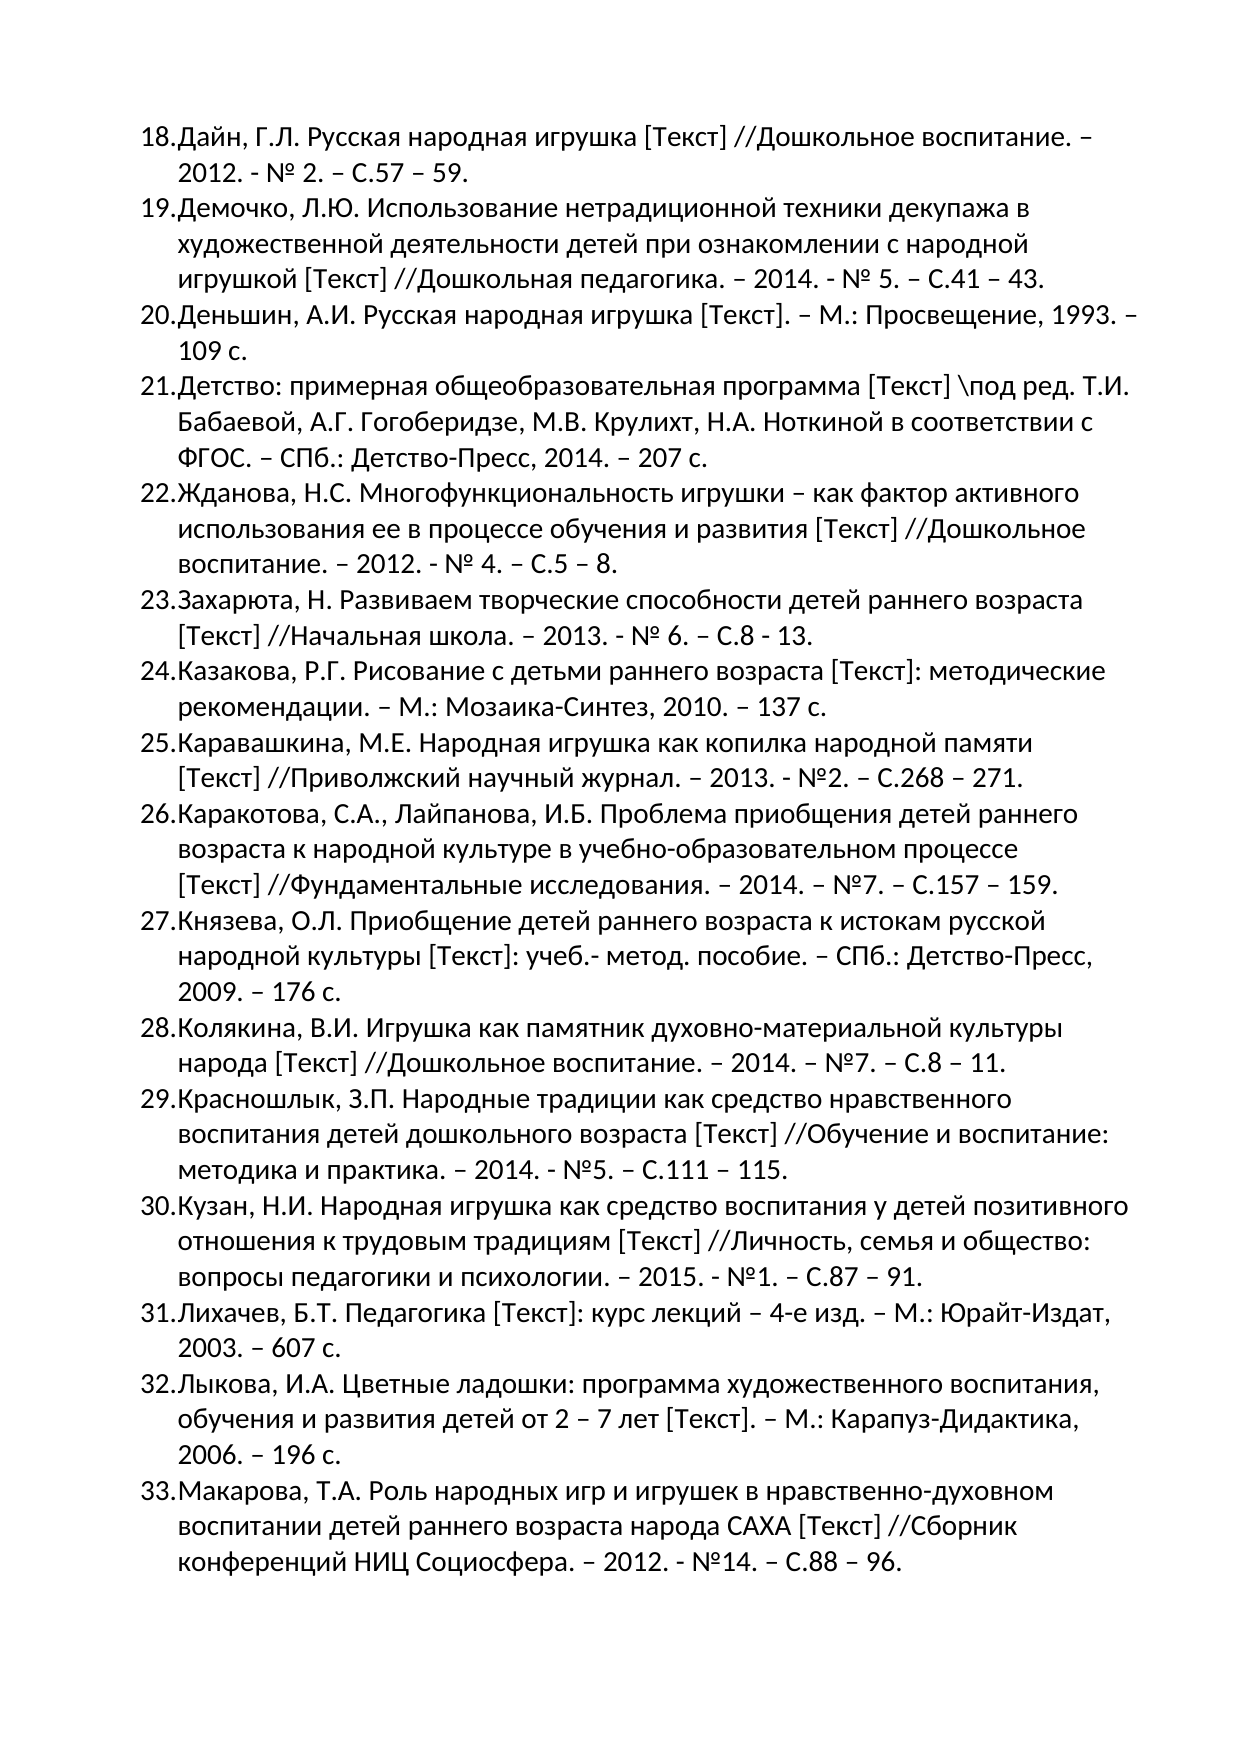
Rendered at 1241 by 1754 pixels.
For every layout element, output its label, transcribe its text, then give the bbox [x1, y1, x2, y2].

list Красношлык, З.П. Народные традиции как средство нравственного воспитания детей дошкольного возраста [Текст] //Обучение и воспитание: методика и практика. – 2014. - №5. – С.111 – 115. [140, 1080, 1152, 1187]
list Лихачев, Б.Т. Педагогика [Текст]: курс лекций – 4-е изд. – М.: Юрайт-Издат, 2003. – 607 с. [140, 1294, 1152, 1365]
list Демочко, Л.Ю. Использование нетрадиционной техники декупажа в художественной деятельности детей при ознакомлении с народной игрушкой [Текст] //Дошкольная педагогика. – 2014. - № 5. – С.41 – 43. [140, 189, 1152, 296]
list Каракотова, С.А., Лайпанова, И.Б. Проблема приобщения детей раннего возраста к народной культуре в учебно-образовательном процессе [Текст] //Фундаментальные исследования. – 2014. – №7. – С.157 – 159. [140, 795, 1152, 902]
list Деньшин, А.И. Русская народная игрушка [Текст]. – М.: Просвещение, 1993. – 109 с. [140, 296, 1152, 367]
list Детство: примерная общеобразовательная программа [Текст] \под ред. Т.И. Бабаевой, А.Г. Гогоберидзе, М.В. Крулихт, Н.А. Ноткиной в соответствии с ФГОС. – СПб.: Детство-Пресс, 2014. – 207 с. [140, 367, 1152, 474]
list Макарова, Т.А. Роль народных игр и игрушек в нравственно-духовном воспитании детей раннего возраста народа САХА [Текст] //Сборник конференций НИЦ Социосфера. – 2012. - №14. – С.88 – 96. [140, 1472, 1152, 1579]
list Захарюта, Н. Развиваем творческие способности детей раннего возраста [Текст] //Начальная школа. – 2013. - № 6. – С.8 - 13. [140, 581, 1152, 652]
list Казакова, Р.Г. Рисование с детьми раннего возраста [Текст]: методические рекомендации. – М.: Мозаика-Синтез, 2010. – 137 с. [140, 652, 1152, 724]
list Дайн, Г.Л. Русская народная игрушка [Текст] //Дошкольное воспитание. – 2012. - № 2. – С.57 – 59. [140, 118, 1152, 189]
list Кузан, Н.И. Народная игрушка как средство воспитания у детей позитивного отношения к трудовым традициям [Текст] //Личность, семья и общество: вопросы педагогики и психологии. – 2015. - №1. – С.87 – 91. [140, 1187, 1152, 1294]
list Жданова, Н.С. Многофункциональность игрушки – как фактор активного использования ее в процессе обучения и развития [Текст] //Дошкольное воспитание. – 2012. - № 4. – С.5 – 8. [140, 474, 1152, 581]
list Каравашкина, М.Е. Народная игрушка как копилка народной памяти [Текст] //Приволжский научный журнал. – 2013. - №2. – С.268 – 271. [140, 724, 1152, 795]
list Князева, О.Л. Приобщение детей раннего возраста к истокам русской народной культуры [Текст]: учеб.- метод. пособие. – СПб.: Детство-Пресс, 2009. – 176 с. [140, 902, 1152, 1009]
list Колякина, В.И. Игрушка как памятник духовно-материальной культуры народа [Текст] //Дошкольное воспитание. – 2014. – №7. – С.8 – 11. [140, 1009, 1152, 1080]
list Лыкова, И.А. Цветные ладошки: программа художественного воспитания, обучения и развития детей от 2 – 7 лет [Текст]. – М.: Карапуз-Дидактика, 2006. – 196 с. [140, 1365, 1152, 1472]
